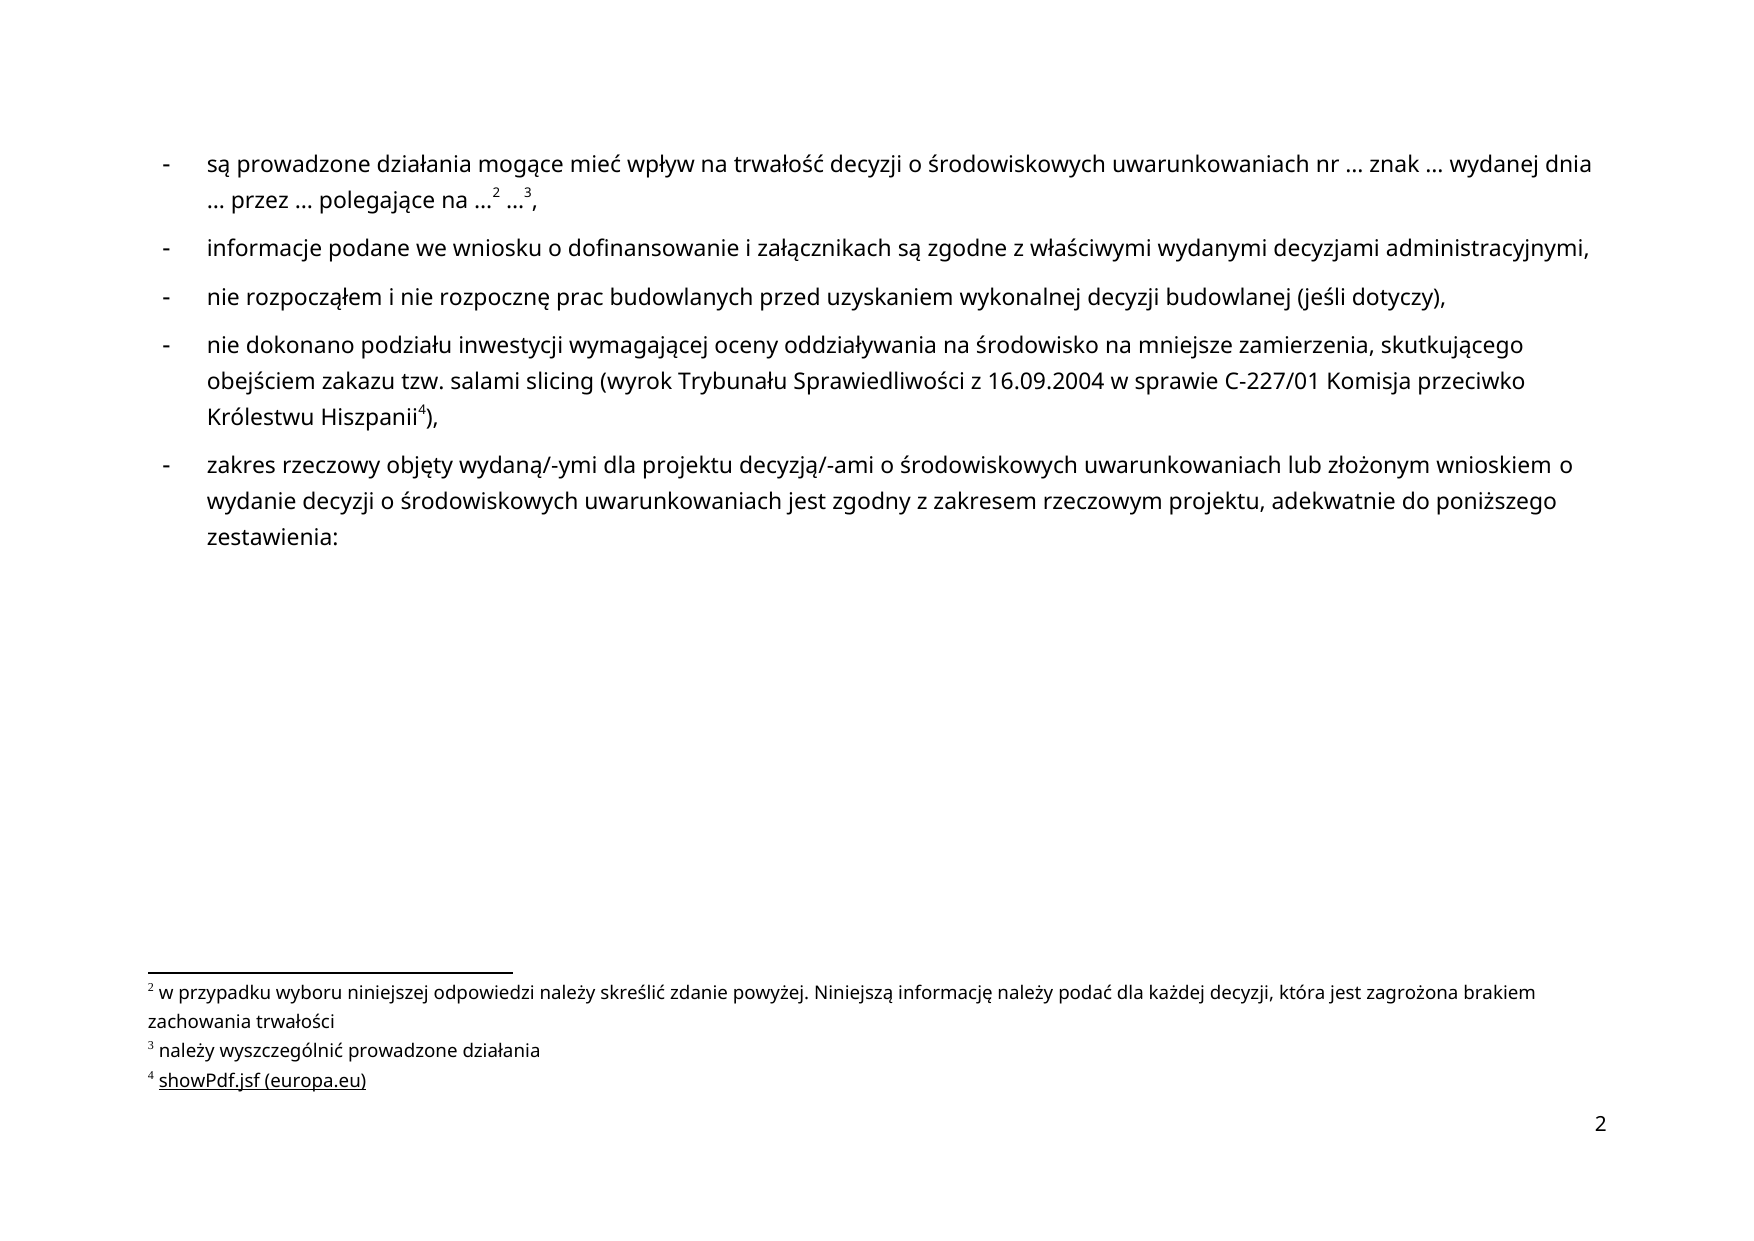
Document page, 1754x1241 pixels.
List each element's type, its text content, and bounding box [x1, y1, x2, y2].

list nie rozpocząłem i nie rozpocznę prac budowlanych przed uzyskaniem wykonalnej decyzji budowlanej (jeśli dotyczy), [162, 280, 1606, 312]
list nie dokonano podziału inwestycji wymagającej oceny oddziaływania na środowisko na mniejsze zamierzenia, skutkującego obejściem zakazu tzw. salami slicing (wyrok Trybunału Sprawiedliwości z 16.09.2004 w sprawie C-227/01 Komisja przeciwko Królestwu Hiszpanii), [162, 329, 1606, 432]
list są prowadzone działania mogące mieć wpływ na trwałość decyzji o środowiskowych uwarunkowaniach nr … znak … wydanej dnia … przez … polegające na … …, [162, 148, 1606, 215]
list zakres rzeczowy objęty wydaną/-ymi dla projektu decyzją/-ami o środowiskowych uwarunkowaniach lub złożonym wnioskiem o wydanie decyzji o środowiskowych uwarunkowaniach jest zgodny z zakresem rzeczowym projektu, adekwatnie do poniższego zestawienia: [162, 449, 1606, 552]
list informacje podane we wniosku o dofinansowanie i załącznikach są zgodne z właściwymi wydanymi decyzjami administracyjnymi, [162, 232, 1606, 263]
